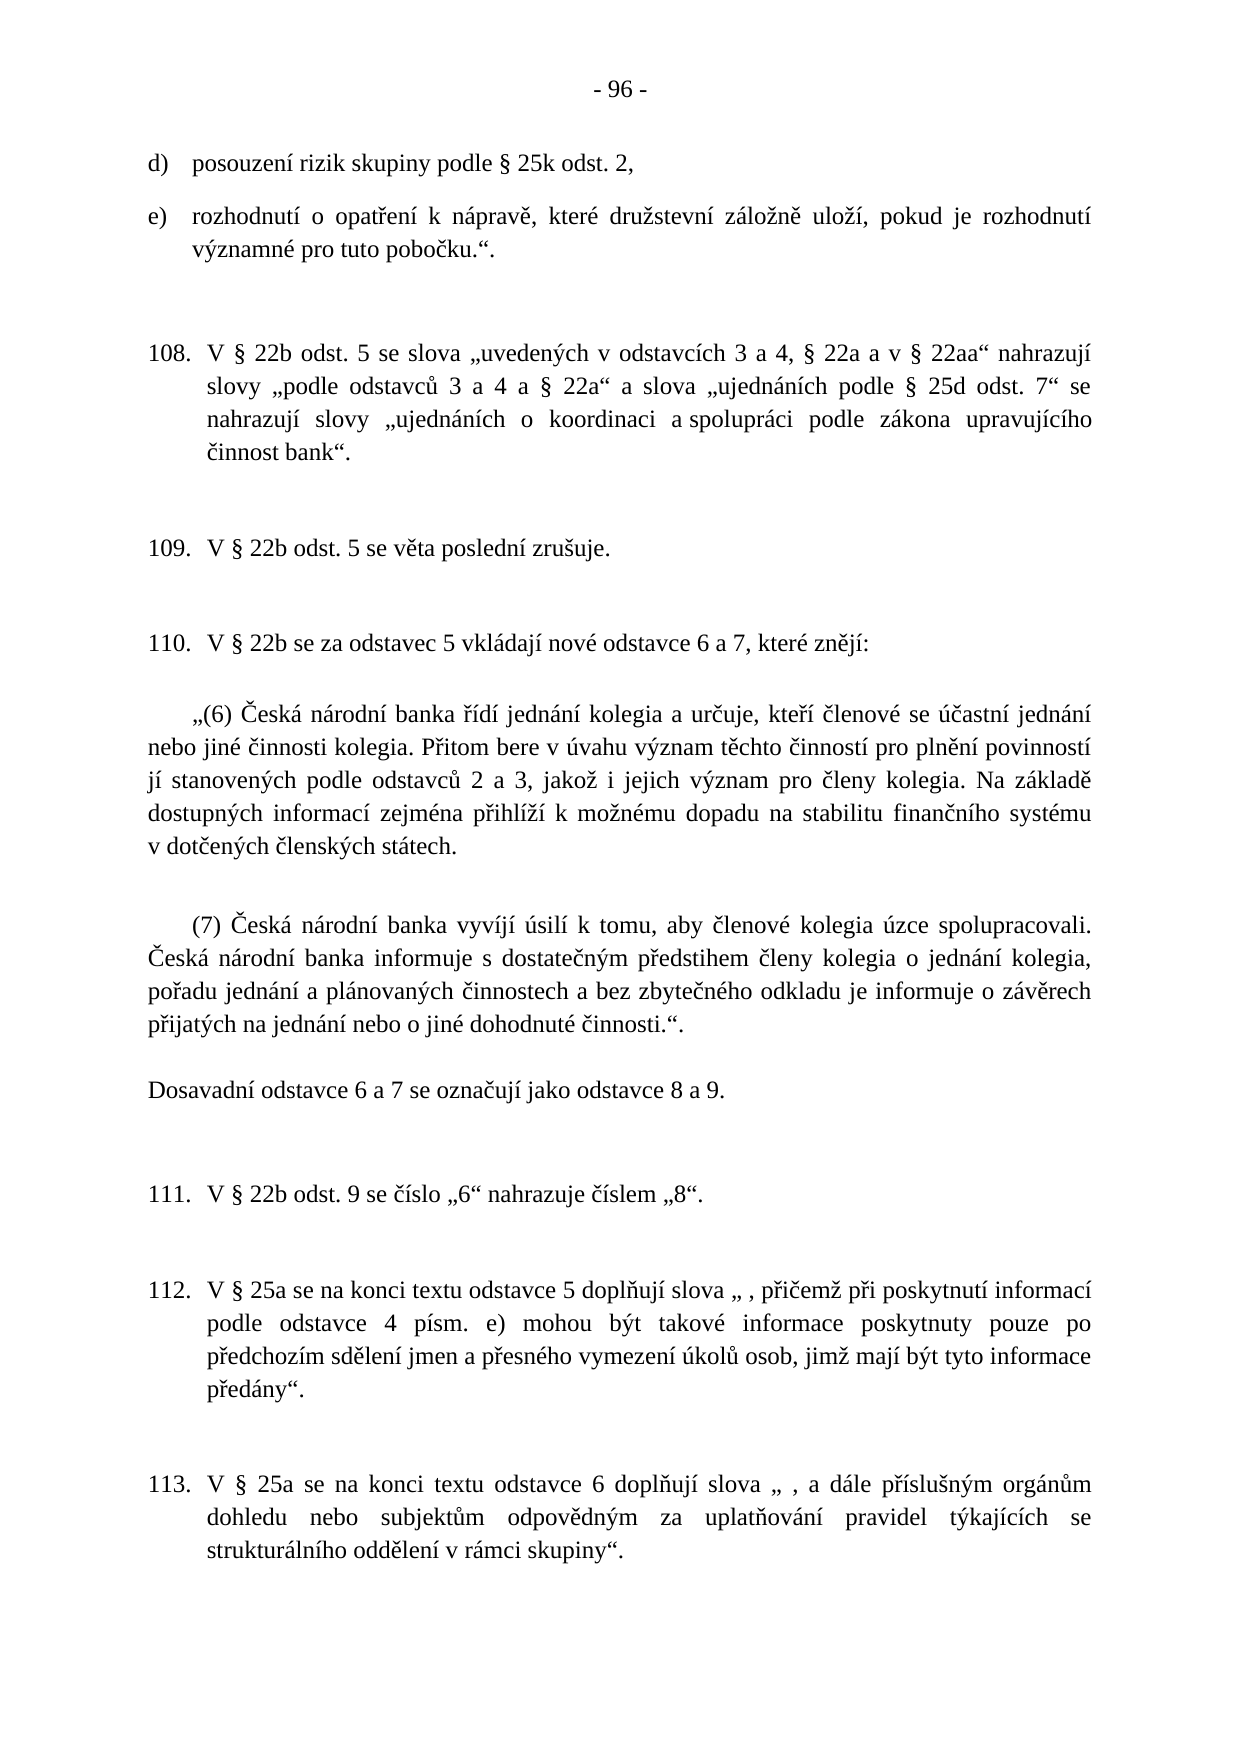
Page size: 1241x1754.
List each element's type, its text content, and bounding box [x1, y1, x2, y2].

text V § 25a se na konci textu odstavce 5 doplňují slova „ , přičemž při poskytnutí informací podle odstavce 4 písm. e) mohou být takové informace poskytnuty pouze po předchozím sdělení jmen a přesného vymezení úkolů osob, jimž mají být tyto informace předány“. [148, 1275, 1093, 1402]
text (7) Česká národní banka vyvíjí úsilí k tomu, aby členové kolegia úzce spolupracovali. Česká národní banka informuje s dostatečným předstihem členy kolegia o jednání kolegia, pořadu jednání a plánovaných činnostech a bez zbytečného odkladu je informuje o závěrech přijatých na jednání nebo o jiné dohodnuté činnosti.“. [148, 910, 1093, 1038]
text Dosavadní odstavce 6 a 7 se označují jako odstavce 8 a 9. [148, 1075, 1093, 1104]
text V § 25a se na konci textu odstavce 6 doplňují slova „ , a dále příslušným orgánům dohledu nebo subjektům odpovědným za uplatňování pravidel týkajících se strukturálního oddělení v rámci skupiny“. [148, 1469, 1093, 1564]
text V § 22b se za odstavec 5 vkládají nové odstavce 6 a 7, které znějí: [148, 628, 1093, 657]
text posouzení rizik skupiny podle § 25k odst. 2, [148, 148, 1093, 176]
text „(6) Česká národní banka řídí jednání kolegia a určuje, kteří členové se účastní jednání nebo jiné činnosti kolegia. Přitom bere v úvahu význam těchto činností pro plnění povinností jí stanovených podle odstavců 2 a 3, jakož i jejich význam pro členy kolegia. Na základě dostupných informací zejména přihlíží k možnému dopadu na stabilitu finančního systému v dotčených členských státech. [148, 699, 1093, 860]
text V § 22b odst. 9 se číslo „6“ nahrazuje číslem „8“. [148, 1179, 1093, 1208]
text V § 22b odst. 5 se věta poslední zrušuje. [148, 533, 1093, 562]
text rozhodnutí o opatření k nápravě, které družstevní záložně uloží, pokud je rozhodnutí významné pro tuto pobočku.“. [148, 201, 1093, 263]
text V § 22b odst. 5 se slova „uvedených v odstavcích 3 a 4, § 22a a v § 22aa“ nahrazují slovy „podle odstavců 3 a 4 a § 22a“ a slova „ujednáních podle § 25d odst. 7“ se nahrazují slovy „ujednáních o koordinaci a spolupráci podle zákona upravujícího činnost bank“. [148, 338, 1093, 466]
